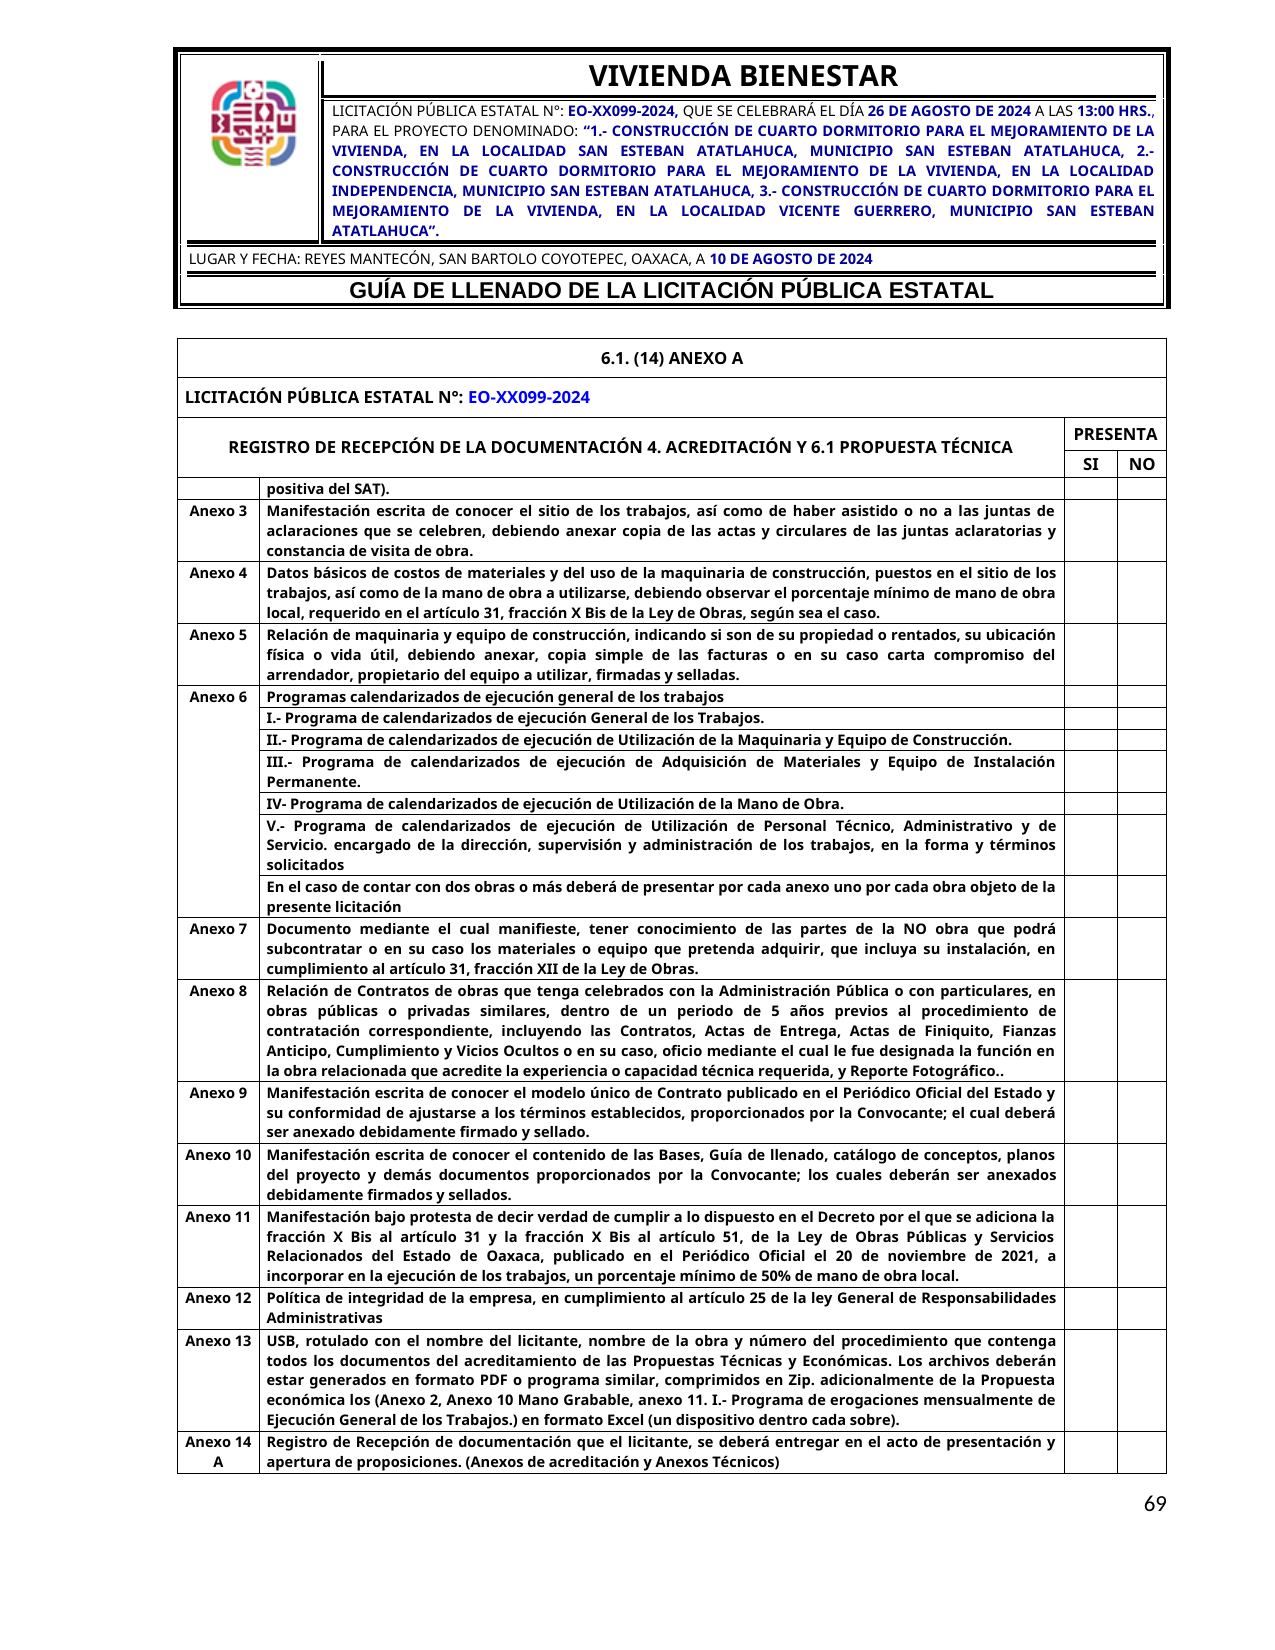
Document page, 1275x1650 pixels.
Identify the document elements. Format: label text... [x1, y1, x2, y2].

table_cell REGISTRO DE RECEPCIÓN DE LA DOCUMENTACIÓN 4. ACREDITACIÓN Y 6.1 PROPUESTA TÉCNICA [178, 418, 1064, 477]
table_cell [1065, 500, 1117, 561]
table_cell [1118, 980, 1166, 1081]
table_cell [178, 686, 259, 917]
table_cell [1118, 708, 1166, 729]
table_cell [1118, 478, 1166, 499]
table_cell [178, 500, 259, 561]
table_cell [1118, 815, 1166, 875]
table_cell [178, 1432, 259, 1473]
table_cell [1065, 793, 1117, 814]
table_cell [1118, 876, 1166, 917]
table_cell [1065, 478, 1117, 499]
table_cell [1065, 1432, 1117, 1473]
table_cell PRESENTA [1065, 418, 1166, 450]
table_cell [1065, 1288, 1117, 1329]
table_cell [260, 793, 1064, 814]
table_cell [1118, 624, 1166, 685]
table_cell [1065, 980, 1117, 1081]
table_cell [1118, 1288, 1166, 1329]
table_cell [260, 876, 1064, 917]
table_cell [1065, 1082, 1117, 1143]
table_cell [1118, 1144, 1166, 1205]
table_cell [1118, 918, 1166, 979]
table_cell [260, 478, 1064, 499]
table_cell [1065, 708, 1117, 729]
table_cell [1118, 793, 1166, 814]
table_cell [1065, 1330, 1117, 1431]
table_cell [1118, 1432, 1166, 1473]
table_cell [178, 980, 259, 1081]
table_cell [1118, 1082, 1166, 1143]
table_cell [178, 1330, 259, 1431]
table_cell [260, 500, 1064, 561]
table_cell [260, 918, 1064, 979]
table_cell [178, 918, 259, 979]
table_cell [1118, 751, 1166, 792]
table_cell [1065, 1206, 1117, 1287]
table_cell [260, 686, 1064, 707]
picture [200, 73, 307, 172]
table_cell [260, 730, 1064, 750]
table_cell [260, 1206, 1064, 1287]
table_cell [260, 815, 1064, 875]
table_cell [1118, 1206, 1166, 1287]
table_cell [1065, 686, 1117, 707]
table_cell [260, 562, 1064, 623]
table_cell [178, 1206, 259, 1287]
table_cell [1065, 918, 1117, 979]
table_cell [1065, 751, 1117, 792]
table_cell LICITACIÓN PÚBLICA ESTATAL N°: EO-XX099-2024 [178, 378, 1166, 417]
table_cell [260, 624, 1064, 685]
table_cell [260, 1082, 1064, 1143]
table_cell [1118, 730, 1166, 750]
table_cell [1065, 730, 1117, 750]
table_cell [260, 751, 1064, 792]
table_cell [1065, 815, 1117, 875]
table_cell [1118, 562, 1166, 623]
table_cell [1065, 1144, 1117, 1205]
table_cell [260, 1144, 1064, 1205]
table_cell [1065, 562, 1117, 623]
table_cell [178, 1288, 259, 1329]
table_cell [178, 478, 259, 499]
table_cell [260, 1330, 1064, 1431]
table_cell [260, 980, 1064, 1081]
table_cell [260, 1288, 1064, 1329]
table_cell NO [1118, 451, 1166, 477]
table_cell SI [1065, 451, 1117, 477]
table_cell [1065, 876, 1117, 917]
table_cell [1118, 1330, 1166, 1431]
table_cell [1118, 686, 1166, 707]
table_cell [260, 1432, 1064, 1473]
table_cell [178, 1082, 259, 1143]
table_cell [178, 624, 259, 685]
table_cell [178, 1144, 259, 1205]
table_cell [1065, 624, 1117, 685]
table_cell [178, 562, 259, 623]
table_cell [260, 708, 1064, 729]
table_header 6.1. (14) ANEXO A [178, 339, 1166, 377]
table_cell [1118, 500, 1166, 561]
